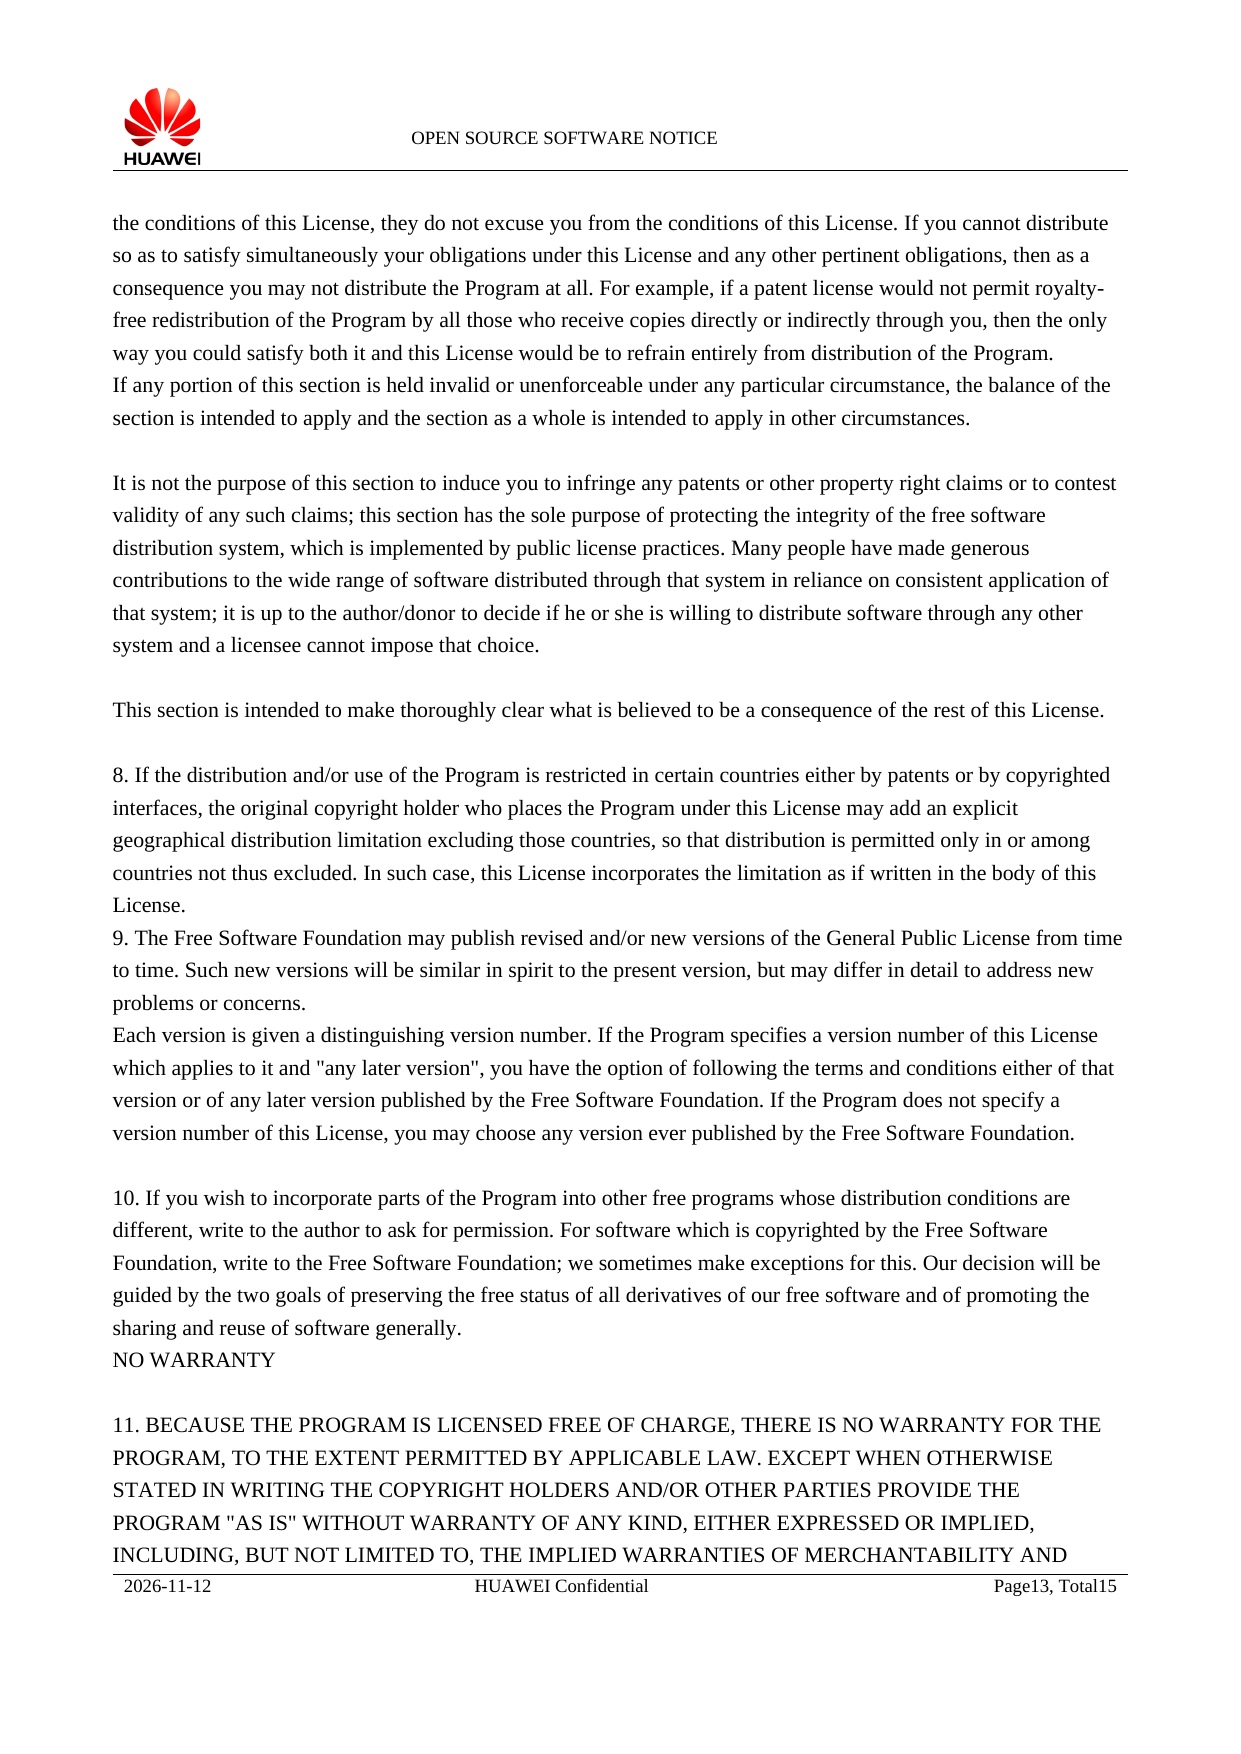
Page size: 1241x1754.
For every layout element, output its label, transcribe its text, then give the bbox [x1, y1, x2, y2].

picture [124, 88, 201, 165]
